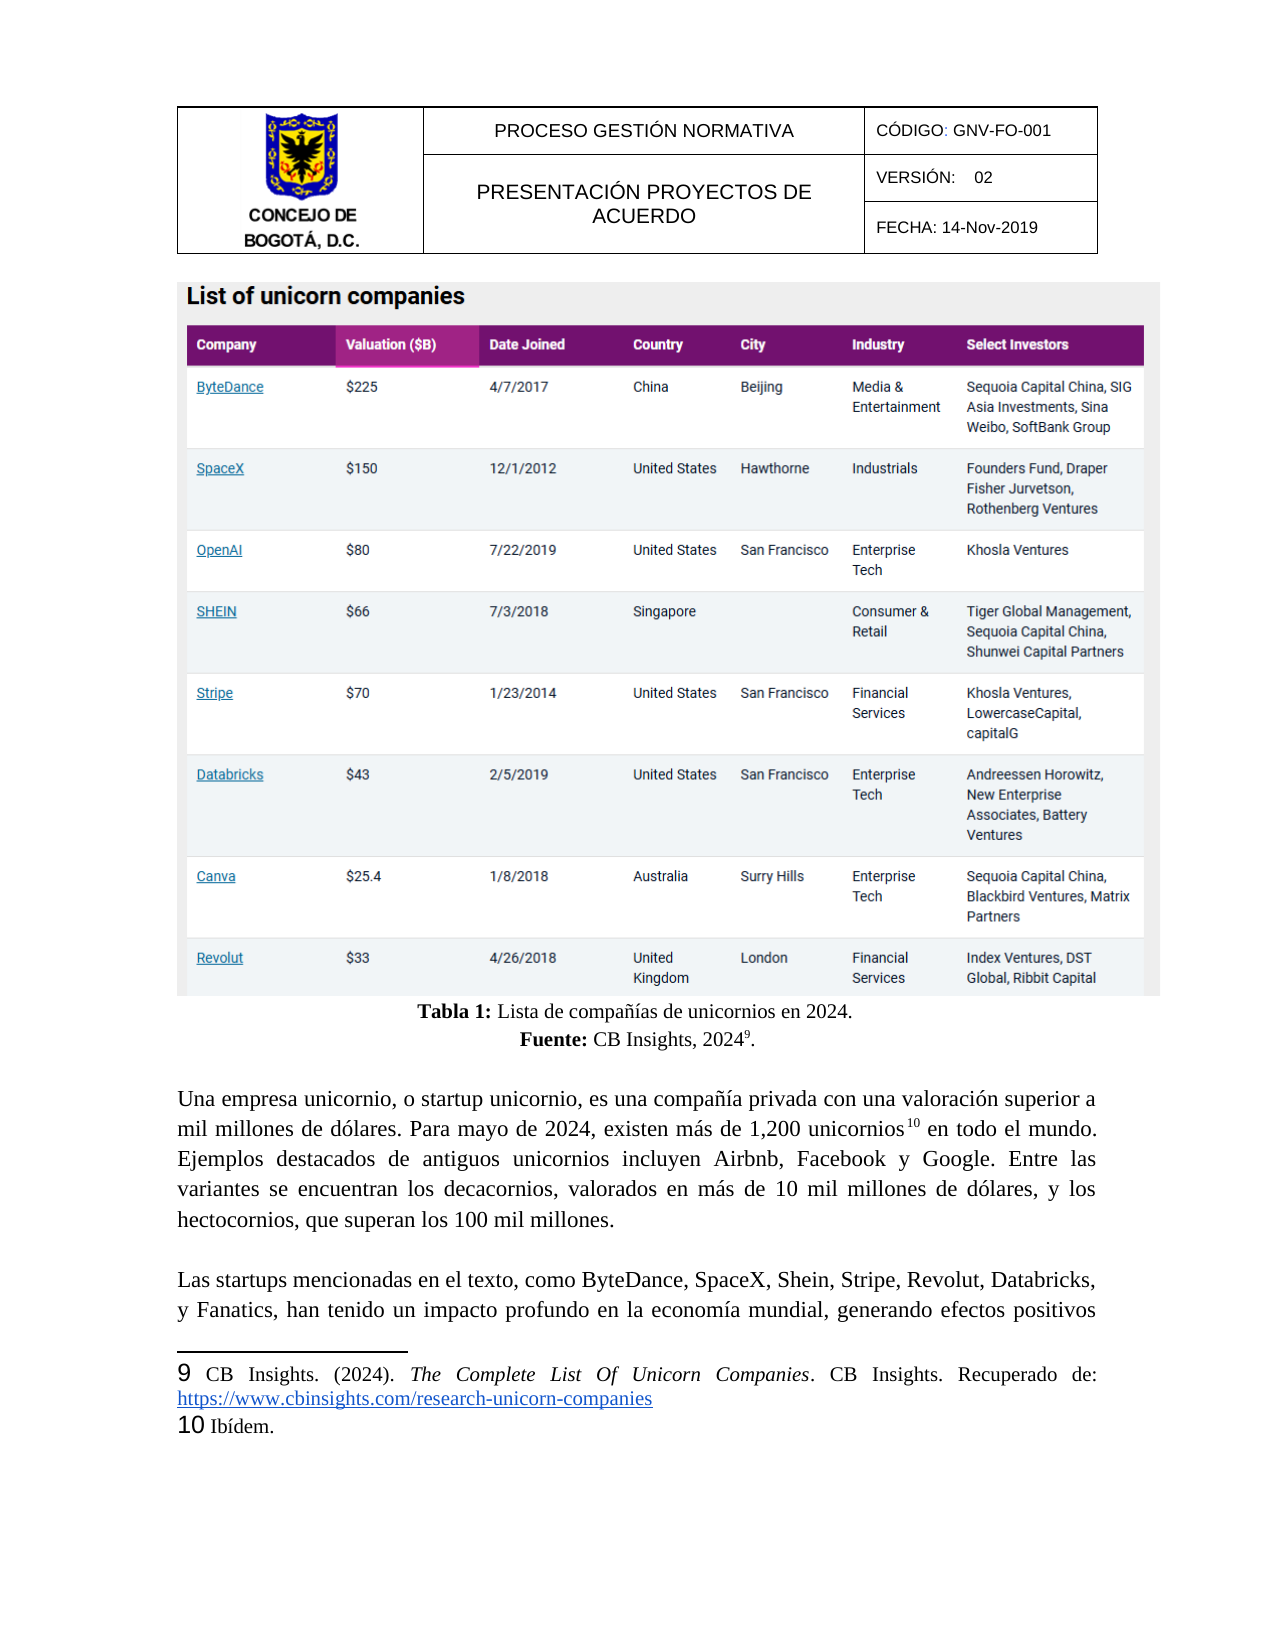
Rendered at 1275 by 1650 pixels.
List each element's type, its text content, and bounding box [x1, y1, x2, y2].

text Tabla 1: Lista de compañías de unicornios en 2024. Fuente: CB Insights, 2024. [177, 996, 1098, 1051]
picture [239, 107, 363, 253]
text Una empresa unicornio, o startup unicornio, es una compañía privada con una valoración superior a mil millones de dólares. Para mayo de 2024, existen más de 1,200 unicornios en todo el mundo. Ejemplos destacados de antiguos unicornios incluyen Airbnb, Facebook y Google. Entre las variantes se encuentran los decacornios, valorados en más de 10 mil millones de dólares, y los hectocornios, que superan los 100 mil millones. [177, 1085, 1098, 1232]
picture [177, 282, 1160, 996]
